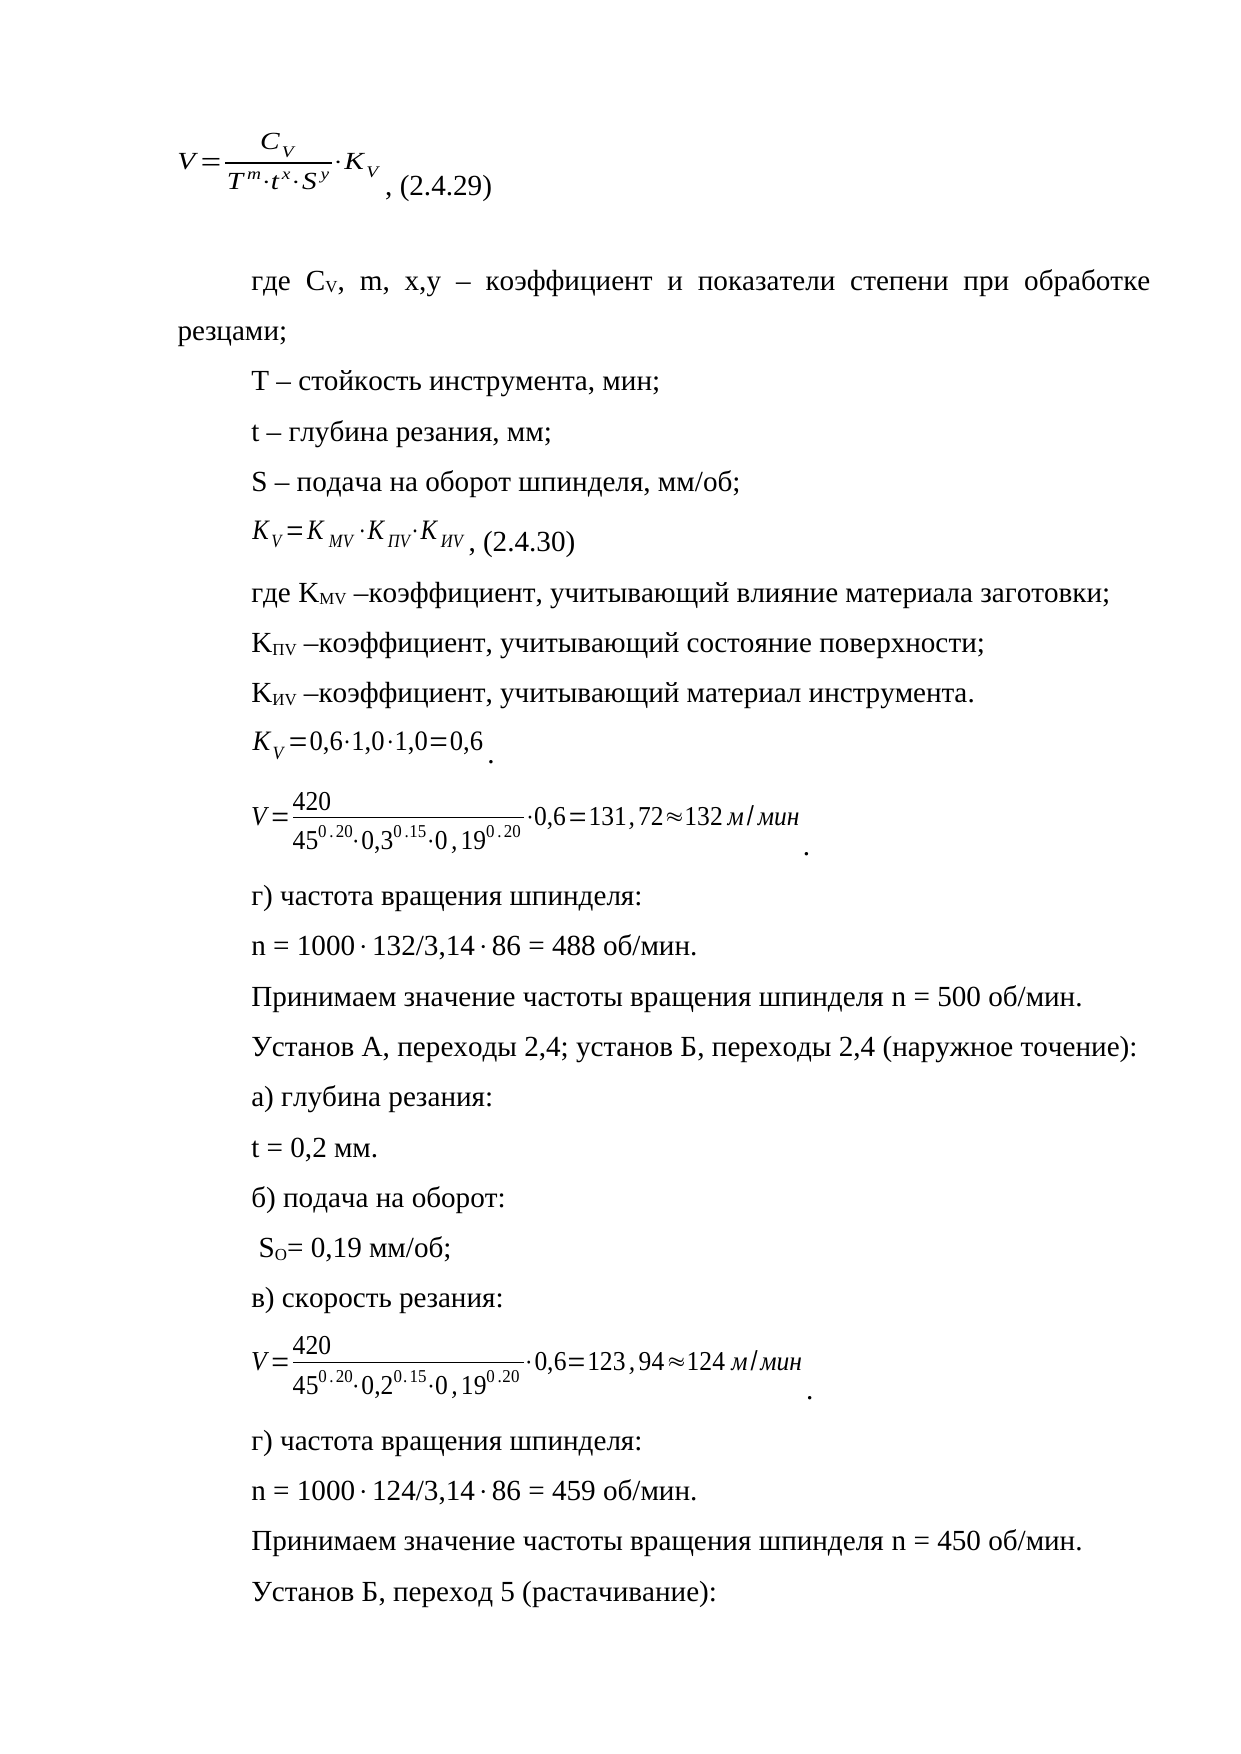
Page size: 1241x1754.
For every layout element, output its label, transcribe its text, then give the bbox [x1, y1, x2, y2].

text t – глубина резания, мм; [177, 414, 1152, 447]
text n = 1000124/3,1486 = 459 об/мин. [177, 1473, 1152, 1507]
text г) частота вращения шпинделя: [177, 1423, 1152, 1456]
text . [177, 726, 1152, 769]
text KПV –коэффициент, учитывающий состояние поверхности; [177, 625, 1152, 659]
text SО= 0,19 мм/об; [177, 1230, 1152, 1264]
text г) частота вращения шпинделя: [177, 878, 1152, 912]
text а) глубина резания: [177, 1079, 1152, 1113]
text KИV –коэффициент, учитывающий материал инструмента. [177, 675, 1152, 709]
text где KMV –коэффициент, учитывающий влияние материала заготовки; [177, 575, 1152, 608]
text S – подача на оборот шпинделя, мм/об; [177, 464, 1152, 497]
text Установ Б, переход 5 (растачивание): [177, 1574, 1152, 1607]
text Принимаем значение частоты вращения шпинделя n = 450 об/мин. [177, 1523, 1152, 1557]
text . [177, 1331, 1152, 1406]
text n = 1000132/3,1486 = 488 об/мин. [177, 928, 1152, 962]
text . [177, 786, 1152, 861]
text где СV, m, x,y – коэффициент и показатели степени при обработке резцами; [177, 263, 1152, 347]
text , (2.4.30) [177, 514, 1152, 558]
text в) скорость резания: [177, 1281, 1152, 1314]
text Принимаем значение частоты вращения шпинделя n = 500 об/мин. [177, 979, 1152, 1012]
text t = 0,2 мм. [177, 1130, 1152, 1163]
text T – стойкость инструмента, мин; [177, 363, 1152, 397]
text б) подача на оборот: [177, 1180, 1152, 1213]
text Установ А, переходы 2,4; установ Б, переходы 2,4 (наружное точение): [177, 1029, 1152, 1063]
